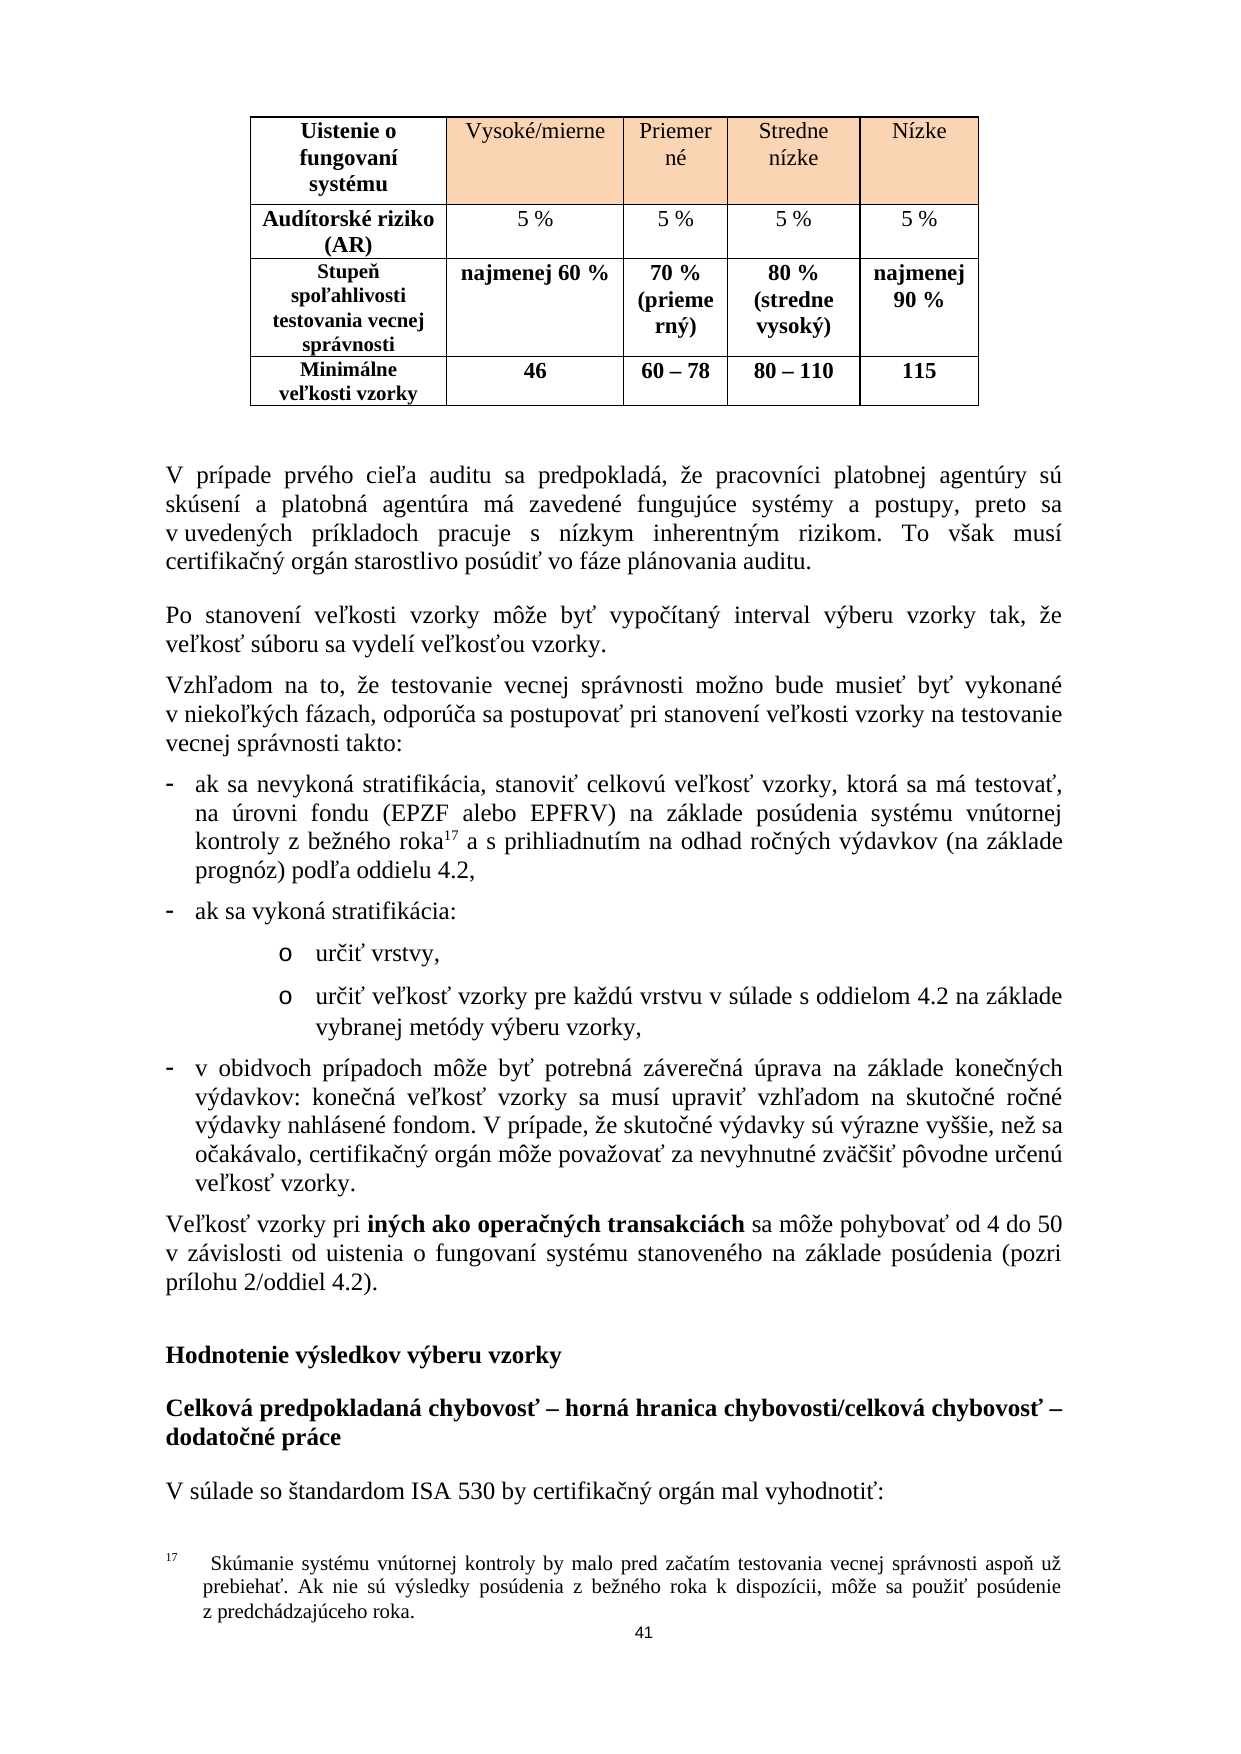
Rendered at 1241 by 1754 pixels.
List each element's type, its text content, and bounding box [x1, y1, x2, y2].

table_cell Stupeň spoľahlivosti testovania vecnej správnosti [251, 259, 446, 356]
table_cell 5 % [447, 205, 623, 258]
table_header Uistenie o fungovaní systému [251, 118, 446, 204]
table_cell 80 – 110 [728, 357, 859, 405]
table_header Priemerné [624, 118, 727, 204]
table_cell 5 % [624, 205, 727, 258]
table_header Nízke [861, 118, 978, 204]
table_cell 70 % (priemerný) [624, 259, 727, 356]
text V súlade so štandardom ISA 530 by certifikačný orgán mal vyhodnotiť: [165, 1476, 1063, 1505]
table_cell 115 [861, 357, 978, 405]
list ak sa vykoná stratifikácia: [165, 896, 1063, 925]
text Veľkosť vzorky pri iných ako operačných transakciách sa môže pohybovať od 4 do 50 v závislosti od uistenia o fungovaní systému stanoveného na základe posúdenia (pozri prílohu 2/oddiel 4.2). [165, 1209, 1063, 1296]
list ak sa nevykoná stratifikácia, stanoviť celkovú veľkosť vzorky, ktorá sa má testovať, na úrovni fondu (EPZF alebo EPFRV) na základe posúdenia systému vnútornej kontroly z bežného roka a s prihliadnutím na odhad ročných výdavkov (na základe prognóz) podľa oddielu 4.2, [165, 769, 1063, 884]
table_header Stredne nízke [728, 118, 859, 204]
list v obidvoch prípadoch môže byť potrebná záverečná úprava na základe konečných výdavkov: konečná veľkosť vzorky sa musí upraviť vzhľadom na skutočné ročné výdavky nahlásené fondom. V prípade, že skutočné výdavky sú výrazne vyššie, než sa očakávalo, certifikačný orgán môže považovať za nevyhnutné zväčšiť pôvodne určenú veľkosť vzorky. [165, 1053, 1063, 1197]
text Vzhľadom na to, že testovanie vecnej správnosti možno bude musieť byť vykonané v niekoľkých fázach, odporúča sa postupovať pri stanovení veľkosti vzorky na testovanie vecnej správnosti takto: [165, 670, 1063, 756]
table_cell 5 % [861, 205, 978, 258]
list určiť veľkosť vzorky pre každú vrstvu v súlade s oddielom 4.2 na základe vybranej metódy výberu vzorky, [278, 981, 1063, 1041]
table_header Vysoké/mierne [447, 118, 623, 204]
text V prípade prvého cieľa auditu sa predpokladá, že pracovníci platobnej agentúry sú skúsení a platobná agentúra má zavedené fungujúce systémy a postupy, preto sa v uvedených príkladoch pracuje s nízkym inherentným rizikom. To však musí certifikačný orgán starostlivo posúdiť vo fáze plánovania auditu. [165, 460, 1063, 575]
table_cell Audítorské riziko (AR) [251, 205, 446, 258]
table_cell 46 [447, 357, 623, 405]
list určiť vrstvy, [278, 938, 1063, 968]
table_cell 5 % [728, 205, 859, 258]
table_cell 80 % (stredne vysoký) [728, 259, 859, 356]
table_cell 60 – 78 [624, 357, 727, 405]
table_cell najmenej 60 % [447, 259, 623, 356]
text Celková predpokladaná chybovosť – horná hranica chybovosti/celková chybovosť – dodatočné práce [165, 1393, 1063, 1451]
text Po stanovení veľkosti vzorky môže byť vypočítaný interval výberu vzorky tak, že veľkosť súboru sa vydelí veľkosťou vzorky. [165, 600, 1063, 658]
table_cell najmenej 90 % [861, 259, 978, 356]
table_cell Minimálne veľkosti vzorky [251, 357, 446, 405]
text Hodnotenie výsledkov výberu vzorky [165, 1340, 1063, 1368]
